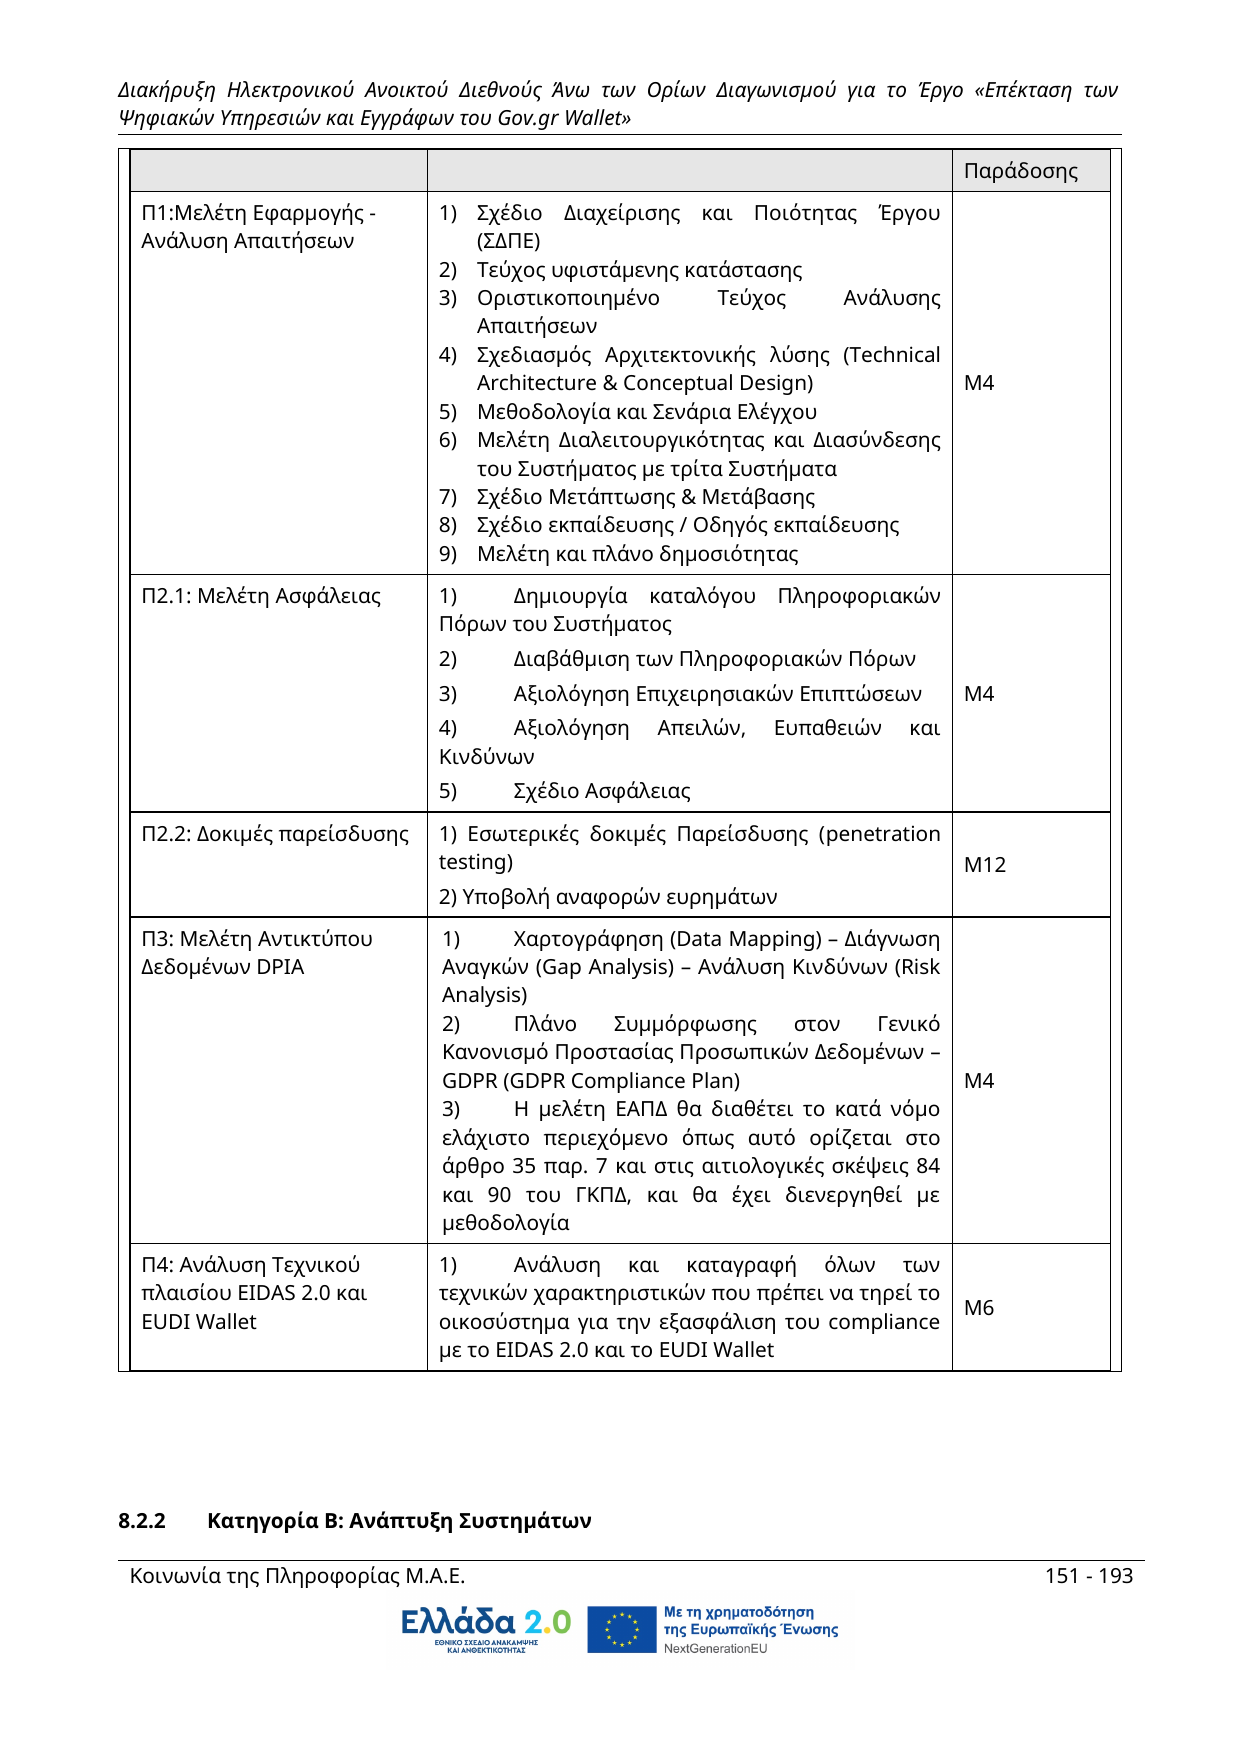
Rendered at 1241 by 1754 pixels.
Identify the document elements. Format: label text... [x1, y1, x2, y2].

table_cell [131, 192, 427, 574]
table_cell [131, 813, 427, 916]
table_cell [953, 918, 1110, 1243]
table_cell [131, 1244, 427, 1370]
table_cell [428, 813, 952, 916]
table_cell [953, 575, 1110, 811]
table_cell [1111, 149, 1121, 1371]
picture [386, 1590, 855, 1670]
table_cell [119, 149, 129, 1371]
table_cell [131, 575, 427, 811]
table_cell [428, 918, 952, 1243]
subtitle Κατηγορία Β: Ανάπτυξη Συστημάτων [118, 1506, 1122, 1535]
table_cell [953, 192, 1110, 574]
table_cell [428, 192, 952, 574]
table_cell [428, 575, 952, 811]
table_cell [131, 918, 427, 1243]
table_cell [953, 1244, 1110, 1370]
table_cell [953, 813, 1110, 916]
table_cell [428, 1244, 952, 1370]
